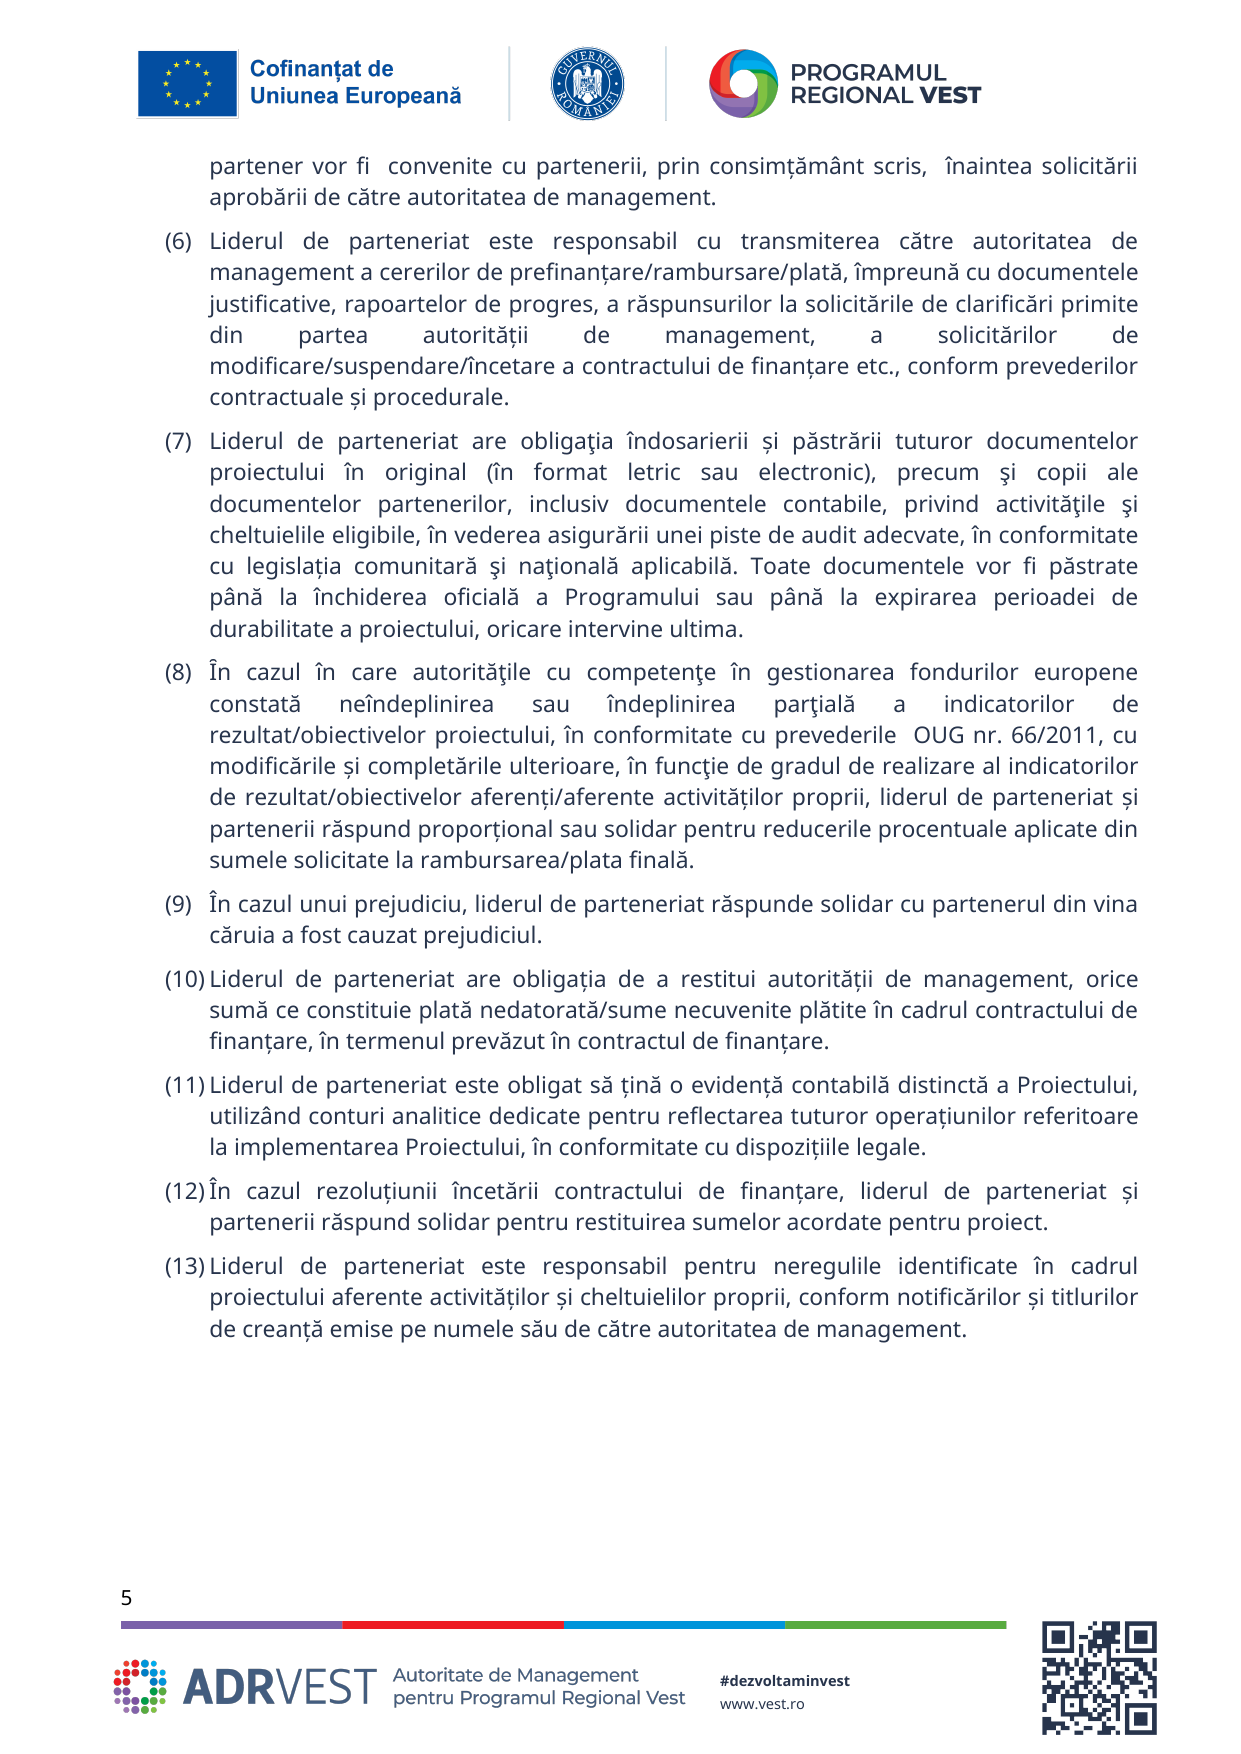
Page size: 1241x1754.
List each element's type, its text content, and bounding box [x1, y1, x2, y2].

list Liderul de parteneriat este responsabil pentru neregulile identificate în cadrul proiectului aferente activităților și cheltuielilor proprii, conform notificărilor și titlurilor de creanță emise pe numele său de către autoritatea de management. [165, 1250, 1139, 1344]
list În cazul rezoluțiunii încetării contractului de finanțare, liderul de parteneriat și partenerii răspund solidar pentru restituirea sumelor acordate pentru proiect. [165, 1175, 1139, 1237]
picture [786, 1612, 1165, 1744]
picture [102, 1657, 692, 1718]
picture [136, 46, 982, 121]
list În cazul unui prejudiciu, liderul de parteneriat răspunde solidar cu partenerul din vina căruia a fost cauzat prejudiciul. [165, 887, 1139, 950]
list Liderul de parteneriat este obligat să țină o evidență contabilă distinctă a Proiectului, utilizând conturi analitice dedicate pentru reflectarea tuturor operațiunilor referitoare la implementarea Proiectului, în conformitate cu dispozițiile legale. [165, 1069, 1139, 1162]
list Ȋn cazul în care autorităţile cu competenţe în gestionarea fondurilor europene constată neîndeplinirea sau îndeplinirea parţială a indicatorilor de rezultat/obiectivelor proiectului, în conformitate cu prevederile OUG nr. 66/2011, cu modificările și completările ulterioare, în funcţie de gradul de realizare al indicatorilor de rezultat/obiectivelor aferenți/aferente activităților proprii, liderul de parteneriat și partenerii răspund proporțional sau solidar pentru reducerile procentuale aplicate din sumele solicitate la rambursarea/plata finală. [165, 656, 1139, 875]
picture [61, 1621, 563, 1629]
list Liderul de parteneriat are obligaţia de a restitui autorității de management, orice sumă ce constituie plată nedatorată/sume necuvenite plătite în cadrul contractului de finanţare, în termenul prevăzut în contractul de finanțare. [165, 962, 1139, 1056]
list Liderul de parteneriat are obligaţia îndosarierii și păstrării tuturor documentelor proiectului în original (în format letric sau electronic), precum şi copii ale documentelor partenerilor, inclusiv documentele contabile, privind activităţile şi cheltuielile eligibile, în vederea asigurării unei piste de audit adecvate, în conformitate cu legislația comunitară şi naţională aplicabilă. Toate documentele vor fi păstrate până la închiderea oficială a Programului sau până la expirarea perioadei de durabilitate a proiectului, oricare intervine ultima. [165, 425, 1139, 644]
list Liderul de parteneriat este responsabil cu transmiterea către autoritatea de management a cererilor de prefinanțare/rambursare/plată, împreună cu documentele justificative, rapoartelor de progres, a răspunsurilor la solicitările de clarificări primite din partea autorității de management, a solicitărilor de modificare/suspendare/încetare a contractului de finanțare etc., conform prevederilor contractuale și procedurale. [165, 225, 1139, 412]
